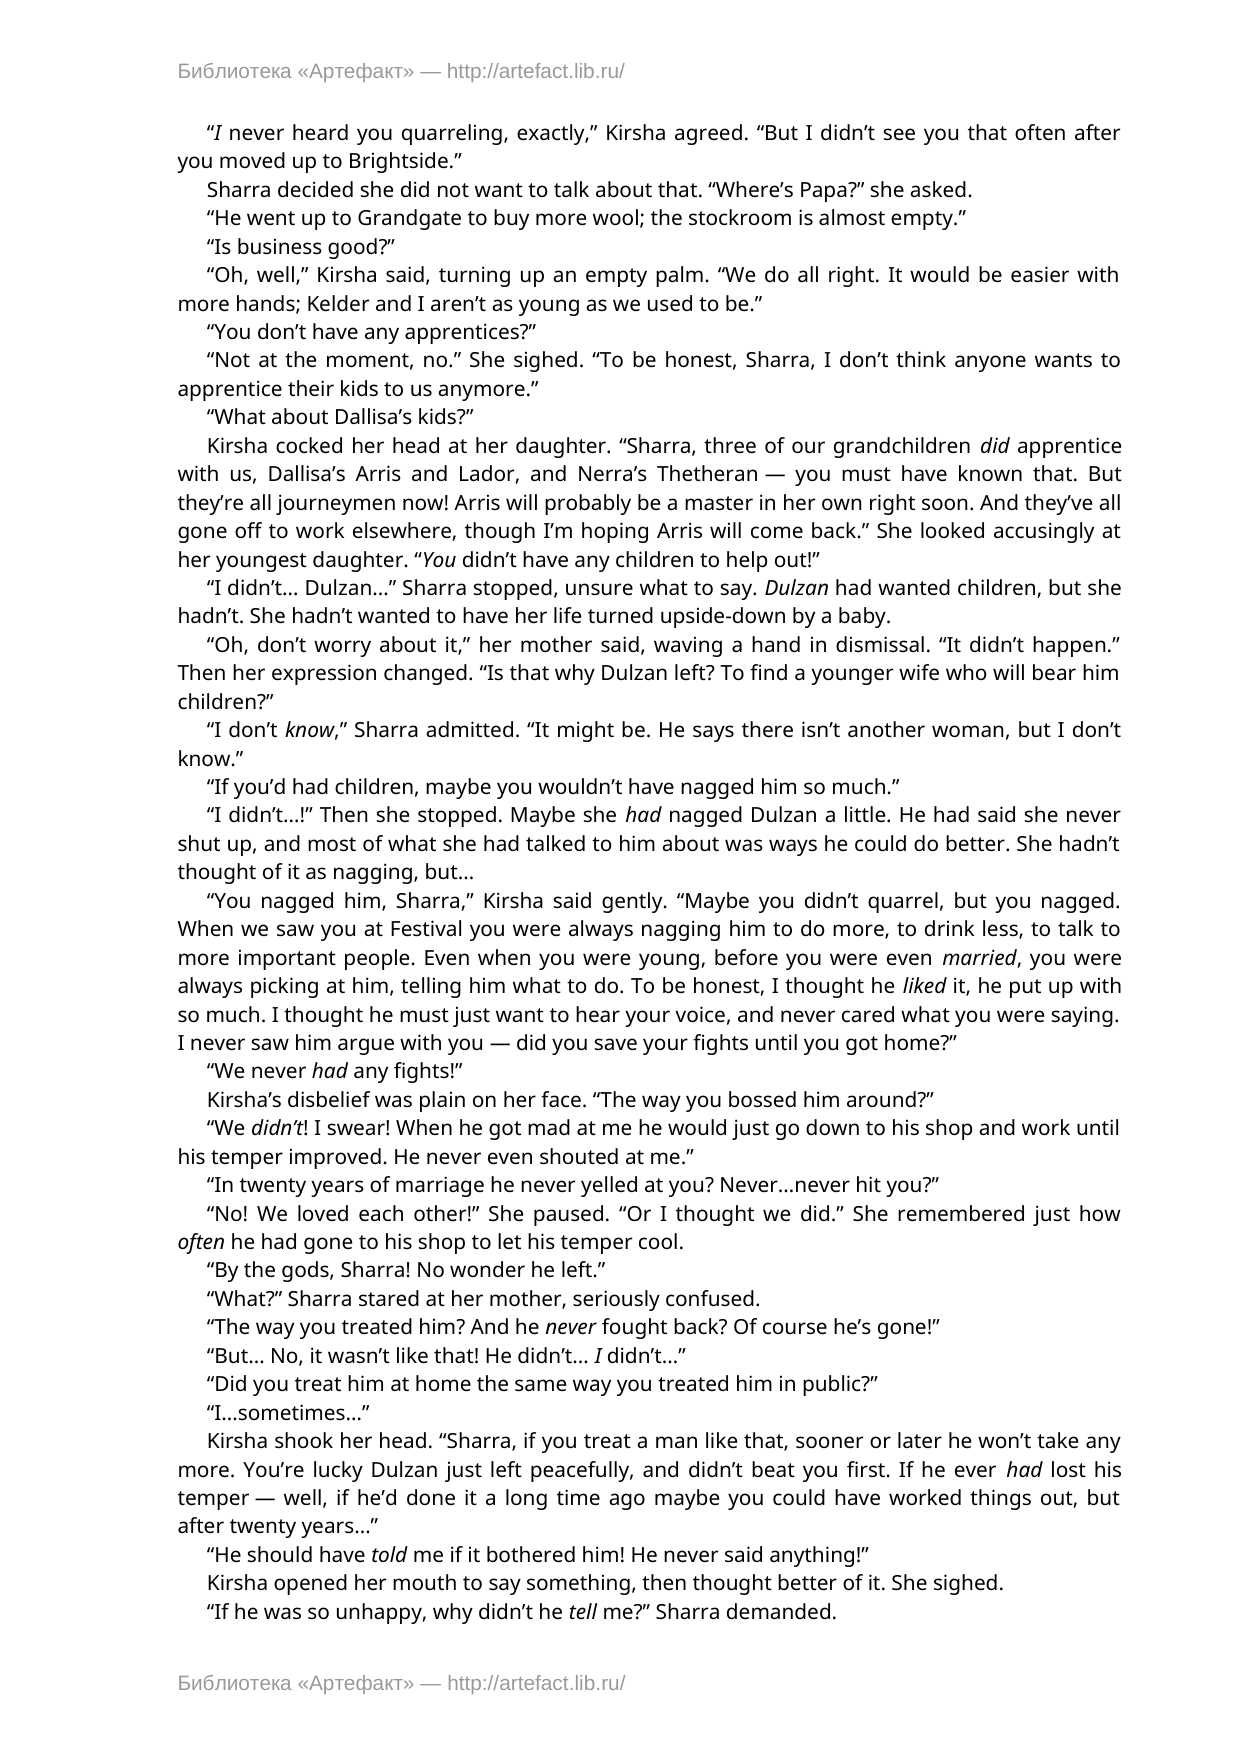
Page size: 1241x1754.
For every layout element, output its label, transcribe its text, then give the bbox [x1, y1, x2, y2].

text “We never had any fights!” [177, 1057, 1122, 1085]
text “By the gods, Sharra! No wonder he left.” [177, 1256, 1122, 1284]
text “The way you treated him? And he never fought back? Of course he’s gone!” [177, 1312, 1122, 1341]
text Kirsha opened her mouth to say something, then thought better of it. She sighed. [177, 1568, 1122, 1597]
text “What about Dallisa’s kids?” [177, 402, 1122, 431]
text “Is business good?” [177, 232, 1122, 260]
text “If he was so unhappy, why didn’t he tell me?” Sharra demanded. [177, 1597, 1122, 1625]
text “I don’t know,” Sharra admitted. “It might be. He says there isn’t another woman, but I don’t know.” [177, 715, 1122, 772]
text “You nagged him, Sharra,” Kirsha said gently. “Maybe you didn’t quarrel, but you nagged. When we saw you at Festival you were always nagging him to do more, to drink less, to talk to more important people. Even when you were young, before you were even married, you were always picking at him, telling him what to do. To be honest, I thought he liked it, he put up with so much. I thought he must just want to hear your voice, and never cared what you were saying. I never saw him argue with you — did you save your fights until you got home?” [177, 886, 1122, 1057]
text “He went up to Grandgate to buy more wool; the stockroom is almost empty.” [177, 203, 1122, 232]
text “Not at the moment, no.” She sighed. “To be honest, Sharra, I don’t think anyone wants to apprentice their kids to us anymore.” [177, 346, 1122, 402]
text “What?” Sharra stared at her mother, seriously confused. [177, 1284, 1122, 1312]
text “I didn’t…!” Then she stopped. Maybe she had nagged Dulzan a little. He had said she never shut up, and most of what she had talked to him about was ways he could do better. She hadn’t thought of it as nagging, but… [177, 801, 1122, 886]
text “I didn’t… Dulzan…” Sharra stopped, unsure what to say. Dulzan had wanted children, but she hadn’t. She hadn’t wanted to have her life turned upside-down by a baby. [177, 573, 1122, 630]
text “But… No, it wasn’t like that! He didn’t… I didn’t…” [177, 1341, 1122, 1369]
text Kirsha cocked her head at her daughter. “Sharra, three of our grandchildren did apprentice with us, Dallisa’s Arris and Lador, and Nerra’s Thetheran — you must have known that. But they’re all journeymen now! Arris will probably be a master in her own right soon. And they’ve all gone off to work elsewhere, though I’m hoping Arris will come back.” She looked accusingly at her youngest daughter. “You didn’t have any children to help out!” [177, 431, 1122, 573]
text “I never heard you quarreling, exactly,” Kirsha agreed. “But I didn’t see you that often after you moved up to Brightside.” [177, 118, 1122, 175]
text “Did you treat him at home the same way you treated him in public?” [177, 1369, 1122, 1398]
text “If you’d had children, maybe you wouldn’t have nagged him so much.” [177, 772, 1122, 801]
text Sharra decided she did not want to talk about that. “Where’s Papa?” she asked. [177, 175, 1122, 203]
text “No! We loved each other!” She paused. “Or I thought we did.” She remembered just how often he had gone to his shop to let his temper cool. [177, 1199, 1122, 1256]
text Kirsha shook her head. “Sharra, if you treat a man like that, sooner or later he won’t take any more. You’re lucky Dulzan just left peacefully, and didn’t beat you first. If he ever had lost his temper — well, if he’d done it a long time ago maybe you could have worked things out, but after twenty years…” [177, 1426, 1122, 1540]
text “Oh, well,” Kirsha said, turning up an empty palm. “We do all right. It would be easier with more hands; Kelder and I aren’t as young as we used to be.” [177, 260, 1122, 317]
text “In twenty years of marriage he never yelled at you? Never…never hit you?” [177, 1170, 1122, 1199]
text Kirsha’s disbelief was plain on her face. “The way you bossed him around?” [177, 1085, 1122, 1113]
text “You don’t have any apprentices?” [177, 317, 1122, 346]
text “He should have told me if it bothered him! He never said anything!” [177, 1540, 1122, 1568]
text “Oh, don’t worry about it,” her mother said, waving a hand in dismissal. “It didn’t happen.” Then her expression changed. “Is that why Dulzan left? To find a younger wife who will bear him children?” [177, 630, 1122, 715]
text “We didn’t! I swear! When he got mad at me he would just go down to his shop and work until his temper improved. He never even shouted at me.” [177, 1113, 1122, 1170]
text “I…sometimes…” [177, 1398, 1122, 1426]
